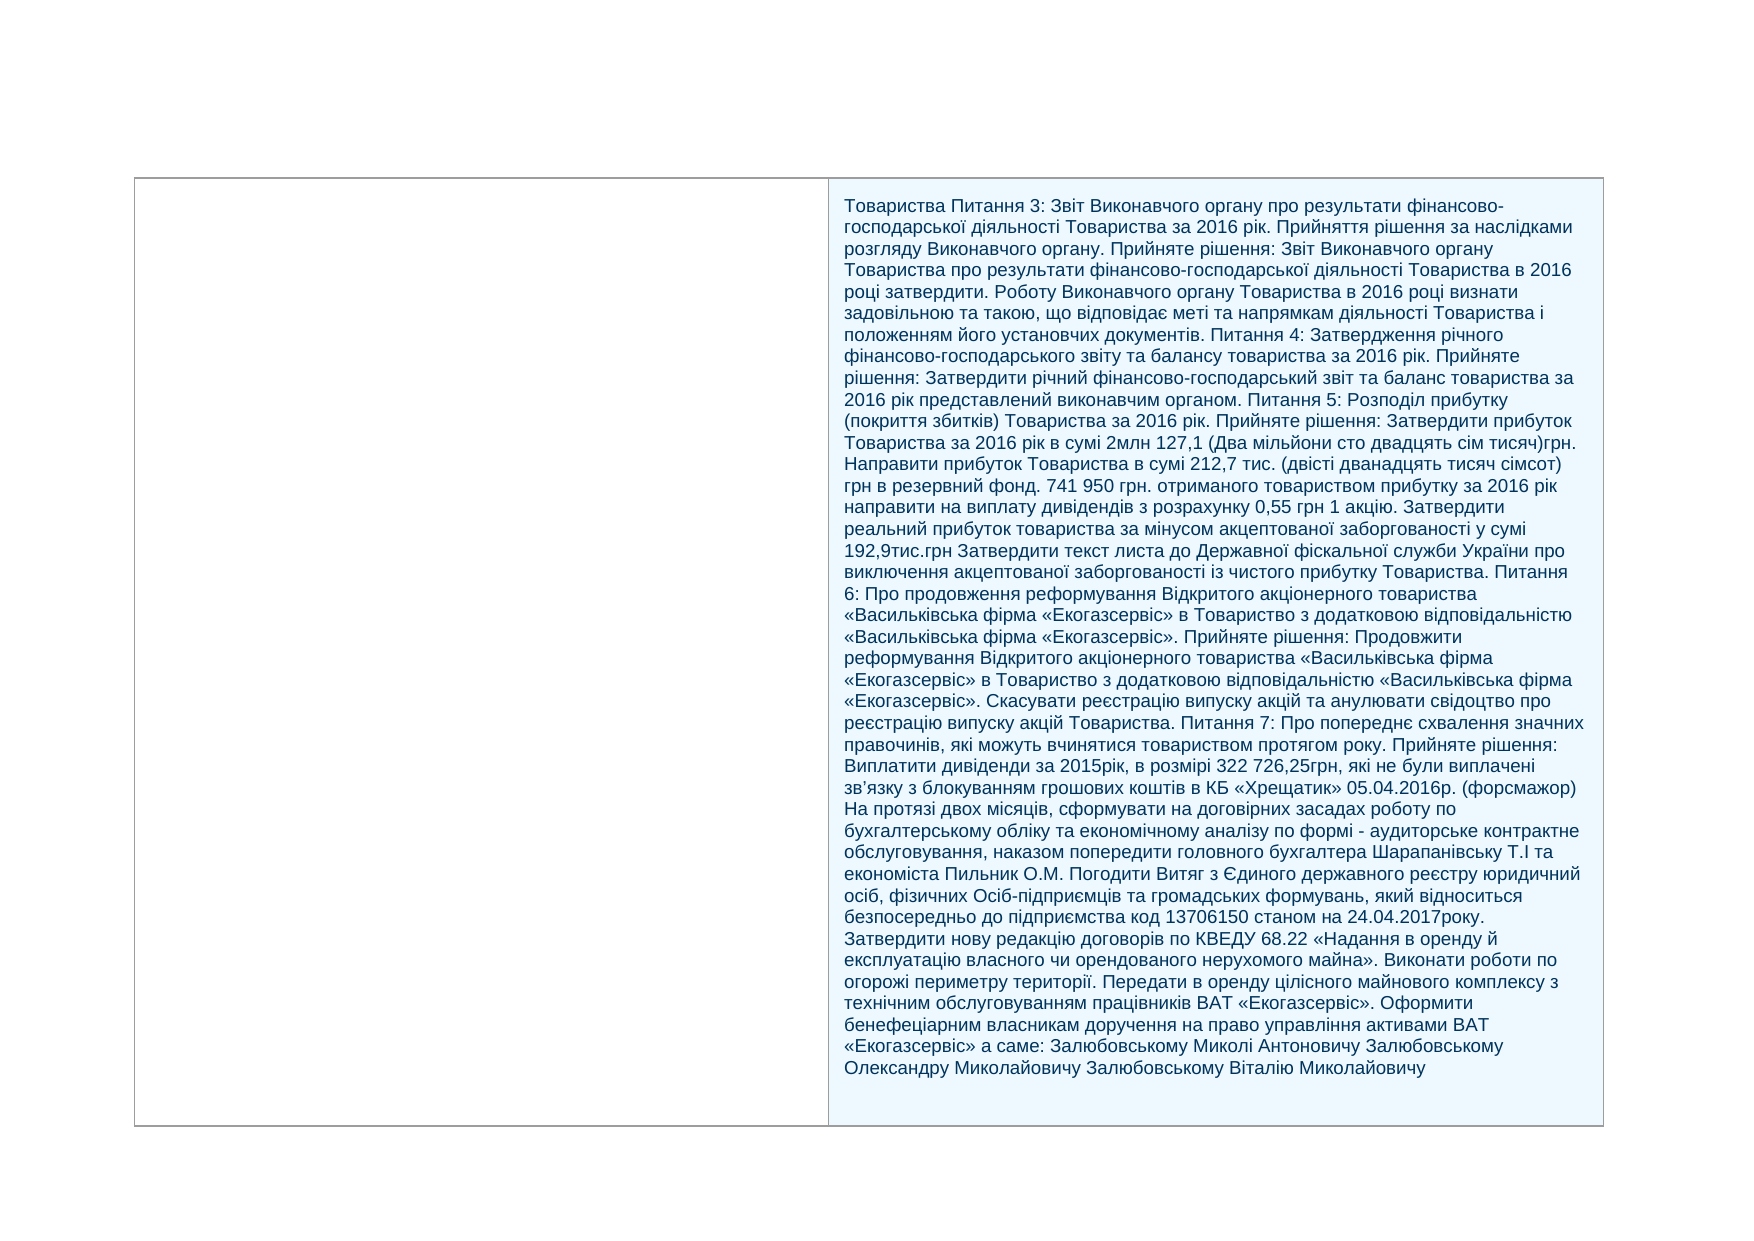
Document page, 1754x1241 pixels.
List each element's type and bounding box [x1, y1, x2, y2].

table_cell [135, 179, 828, 1125]
table_cell [829, 179, 1603, 1125]
